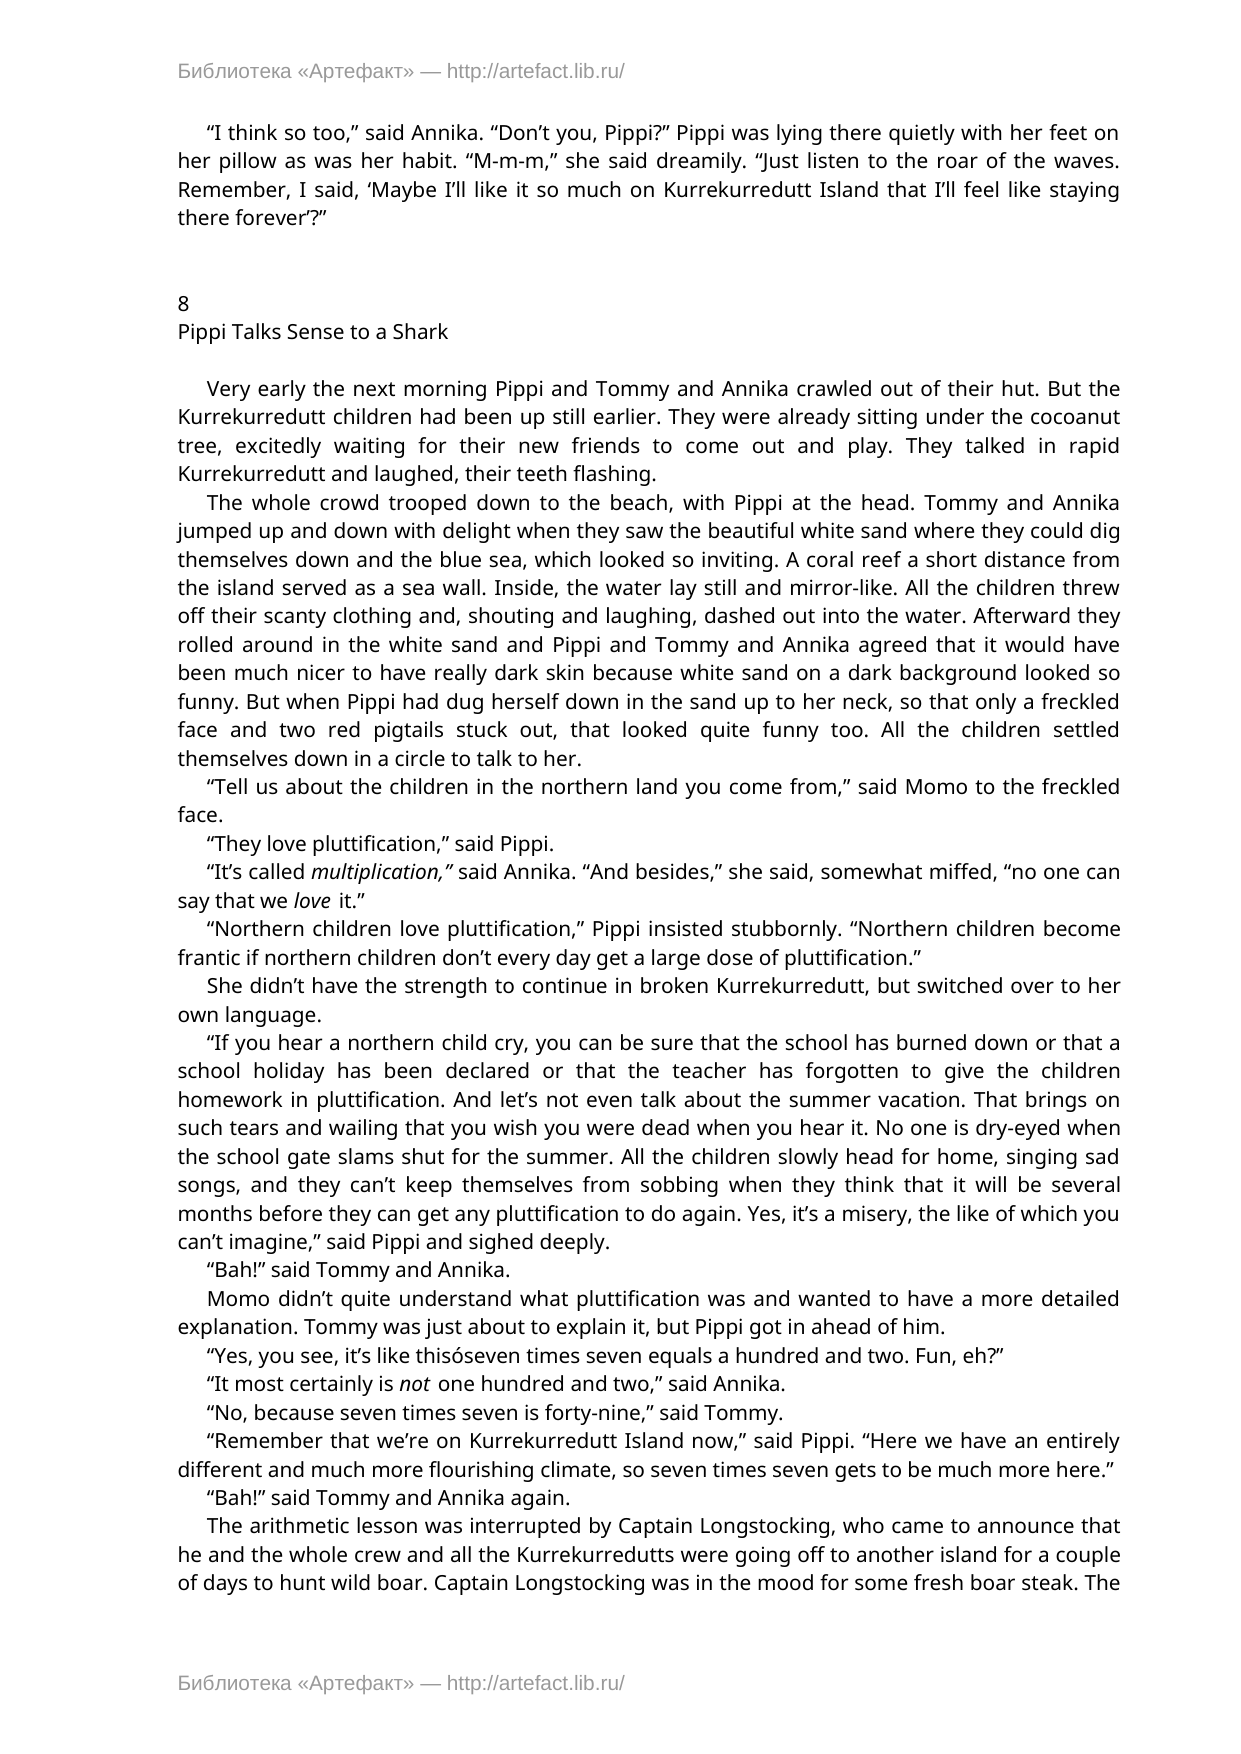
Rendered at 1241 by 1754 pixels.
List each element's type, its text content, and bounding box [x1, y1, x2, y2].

text 8 [177, 289, 1122, 317]
text She didn’t have the strength to continue in broken Kurrekurredutt, but switched over to her own language. [177, 971, 1122, 1028]
text Momo didn’t quite understand what pluttification was and wanted to have a more detailed explanation. Tommy was just about to explain it, but Pippi got in ahead of him. [177, 1284, 1122, 1341]
text “I think so too,” said Annika. “Don’t you, Pippi?” Pippi was lying there quietly with her feet on her pillow as was her habit. “M-m-m,” she said dreamily. “Just listen to the roar of the waves. Remember, I said, ‘Maybe I’ll like it so much on Kurrekurredutt Island that I’ll feel like staying there forever’?” [177, 118, 1122, 232]
text “Tell us about the children in the northern land you come from,” said Momo to the freckled face. [177, 772, 1122, 829]
text The whole crowd trooped down to the beach, with Pippi at the head. Tommy and Annika jumped up and down with delight when they saw the beautiful white sand where they could dig themselves down and the blue sea, which looked so inviting. A coral reef a short distance from the island served as a sea wall. Inside, the water lay still and mirror-like. All the children threw off their scanty clothing and, shouting and laughing, dashed out into the water. Afterward they rolled around in the white sand and Pippi and Tommy and Annika agreed that it would have been much nicer to have really dark skin because white sand on a dark background looked so funny. But when Pippi had dug herself down in the sand up to her neck, so that only a freckled face and two red pigtails stuck out, that looked quite funny too. All the children settled themselves down in a circle to talk to her. [177, 488, 1122, 772]
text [177, 1512, 1122, 1597]
text “Northern children love pluttification,” Pippi insisted stubbornly. “Northern children become frantic if northern children don’t every day get a large dose of pluttification.” [177, 914, 1122, 971]
text “It most certainly is not one hundred and two,” said Annika. [177, 1369, 1122, 1398]
text Very early the next morning Pippi and Tommy and Annika crawled out of their hut. But the Kurrekurredutt children had been up still earlier. They were already sitting under the cocoanut tree, excitedly waiting for their new friends to come out and play. They talked in rapid Kurrekurredutt and laughed, their teeth flashing. [177, 374, 1122, 488]
text “Yes, you see, it’s like thisóseven times seven equals a hundred and two. Fun, eh?” [177, 1341, 1122, 1369]
text “No, because seven times seven is forty-nine,” said Tommy. [177, 1398, 1122, 1426]
text “It’s called multiplication,” said Annika. “And besides,” she said, somewhat miffed, “no one can say that we love it.” [177, 857, 1122, 914]
text “If you hear a northern child cry, you can be sure that the school has burned down or that a school holiday has been declared or that the teacher has forgotten to give the children homework in pluttification. And let’s not even talk about the summer vacation. That brings on such tears and wailing that you wish you were dead when you hear it. No one is dry-eyed when the school gate slams shut for the summer. All the children slowly head for home, singing sad songs, and they can’t keep themselves from sobbing when they think that it will be several months before they can get any pluttification to do again. Yes, it’s a misery, the like of which you can’t imagine,” said Pippi and sighed deeply. [177, 1028, 1122, 1256]
text “Remember that we’re on Kurrekurredutt Island now,” said Pippi. “Here we have an entirely different and much more flourishing climate, so seven times seven gets to be much more here.” [177, 1426, 1122, 1483]
text “They love pluttification,” said Pippi. [177, 829, 1122, 857]
text “Bah!” said Tommy and Annika. [177, 1256, 1122, 1284]
text Pippi Talks Sense to a Shark [177, 317, 1122, 346]
text “Bah!” said Tommy and Annika again. [177, 1483, 1122, 1512]
